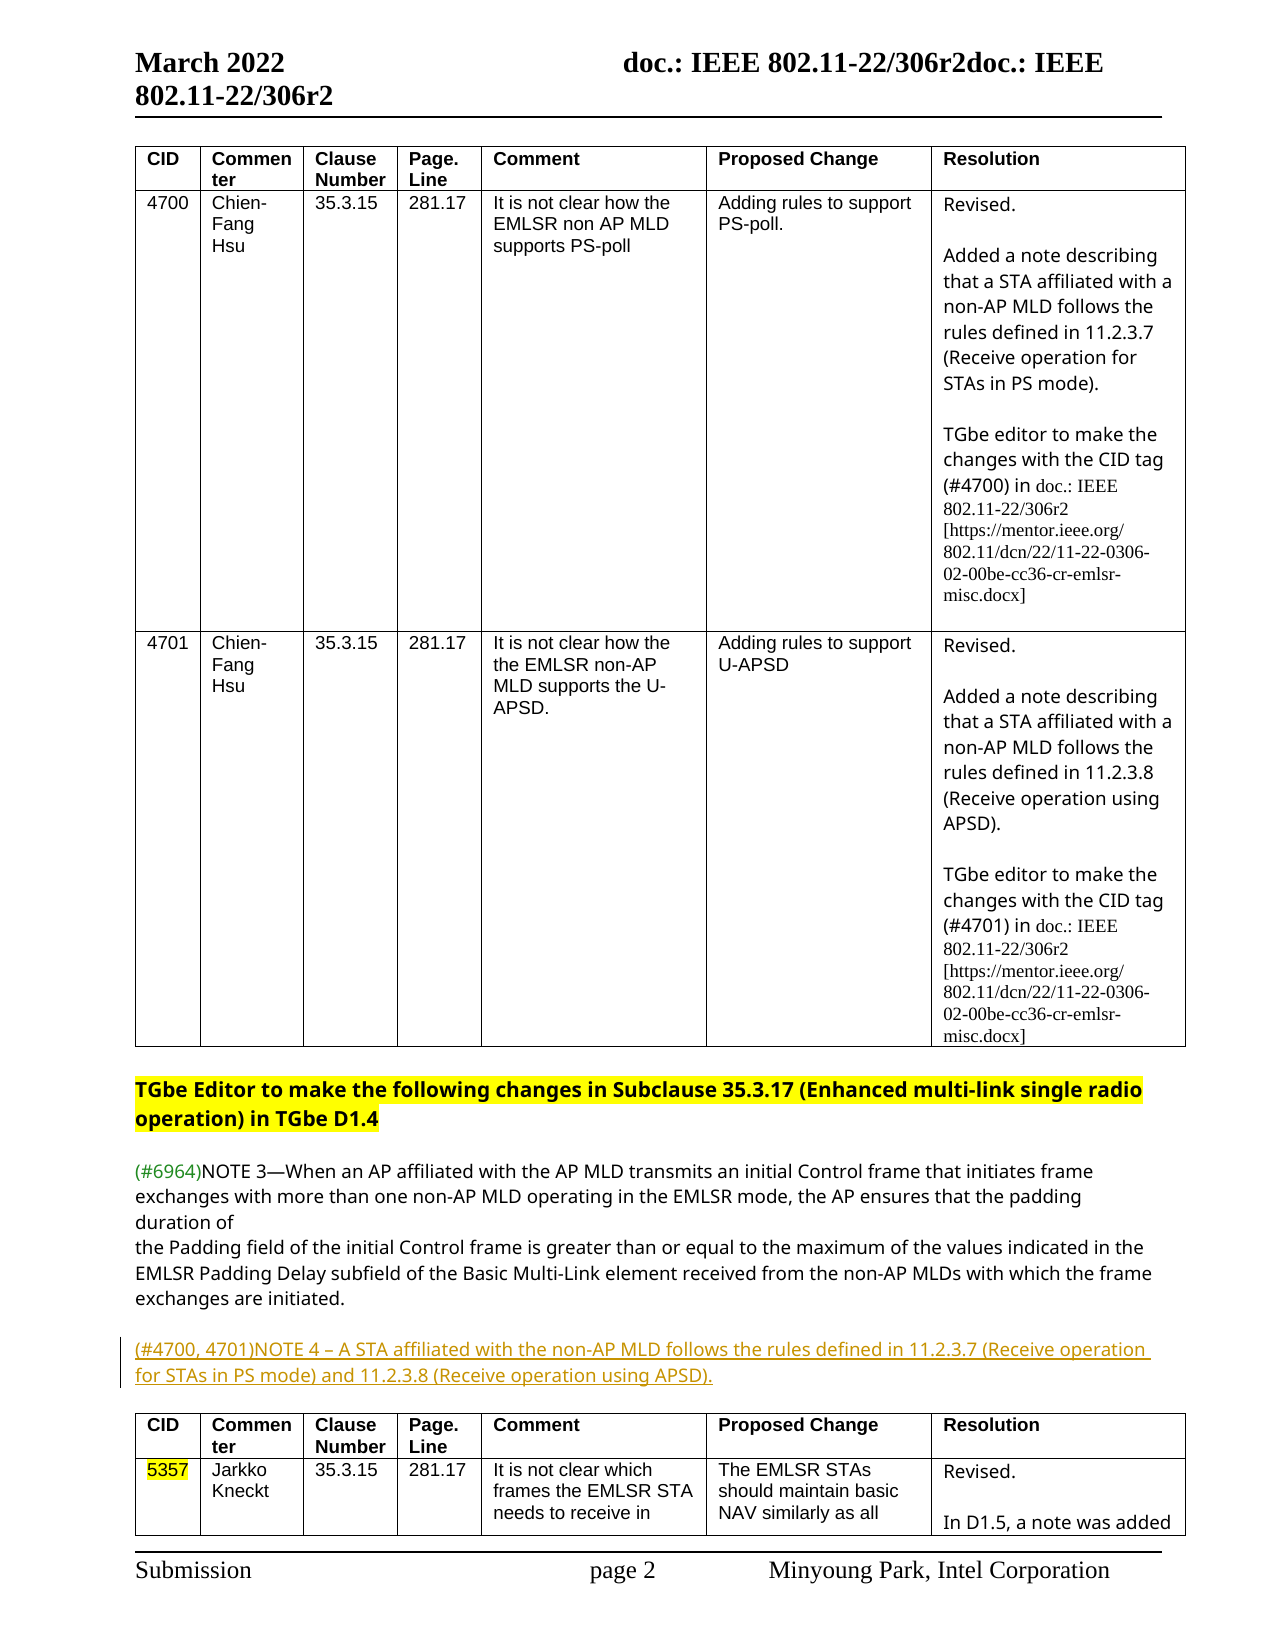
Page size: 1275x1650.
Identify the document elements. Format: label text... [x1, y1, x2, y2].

table_header Clause Number [304, 147, 397, 190]
table_header CID [136, 147, 200, 190]
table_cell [707, 1459, 931, 1535]
table_cell 5357 [136, 1459, 200, 1535]
table_cell 35.3.15 [304, 1459, 397, 1535]
table_cell Revised. Added a note describing that a STA affiliated with a non-AP MLD follows the rules defined in 11.2.3.7 (Receive operation for STAs in PS mode). TGbe editor to make the changes with the CID tag (#4700) in [932, 191, 1185, 631]
table_cell It is not clear how the the EMLSR non-AP MLD supports the U-APSD. [482, 632, 706, 1046]
table_cell 281.17 [398, 632, 481, 1046]
table_header Comment [482, 1414, 706, 1457]
table_header Resolution [932, 1414, 1185, 1457]
table_cell 35.3.15 [304, 191, 397, 631]
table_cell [932, 1459, 1185, 1535]
table_cell 4701 [136, 632, 200, 1046]
table_cell 4700 [136, 191, 200, 631]
table_cell 281.17 [398, 1459, 481, 1535]
text TGbe Editor to make the following changes in Subclause 35.3.17 (Enhanced multi-link single radio operation) in TGbe D1.4 [379, 1076, 1162, 1132]
table_cell It is not clear how the EMLSR non AP MLD supports PS-poll [482, 191, 706, 631]
table_cell Revised. Added a note describing that a STA affiliated with a non-AP MLD follows the rules defined in 11.2.3.8 (Receive operation using APSD). TGbe editor to make the changes with the CID tag (#4701) in [932, 632, 1185, 1046]
table_cell Chien-Fang Hsu [201, 191, 303, 631]
table_cell Adding rules to support PS-poll. [707, 191, 931, 631]
table_header Proposed Change [707, 147, 931, 190]
table_header Proposed Change [707, 1414, 931, 1457]
table_header Comment [482, 147, 706, 190]
table_cell Chien-Fang Hsu [201, 632, 303, 1046]
text (#6964)NOTE 3—When an AP affiliated with the AP MLD transmits an initial Control frame that initiates frame exchanges with more than one non-AP MLD operating in the EMLSR mode, the AP ensures that the padding duration of the Padding field of the initial Control frame is greater than or equal to the maximum of the values indicated in the EMLSR Padding Delay subfield of the Basic Multi-Link element received from the non-AP MLDs with which the frame exchanges are initiated. [135, 1158, 1162, 1311]
table_cell Adding rules to support U-APSD [707, 632, 931, 1046]
table_cell Jarkko Kneckt [201, 1459, 303, 1535]
table_header CID [136, 1414, 200, 1457]
table_header Resolution [932, 147, 1185, 190]
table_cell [482, 1459, 706, 1535]
table_header Clause Number [304, 1414, 397, 1457]
table_cell 281.17 [398, 191, 481, 631]
table_header Commenter [201, 1414, 303, 1457]
table_header Page. Line [398, 147, 481, 190]
table_header Commenter [201, 147, 303, 190]
table_cell 35.3.15 [304, 632, 397, 1046]
table_header Page. Line [398, 1414, 481, 1457]
